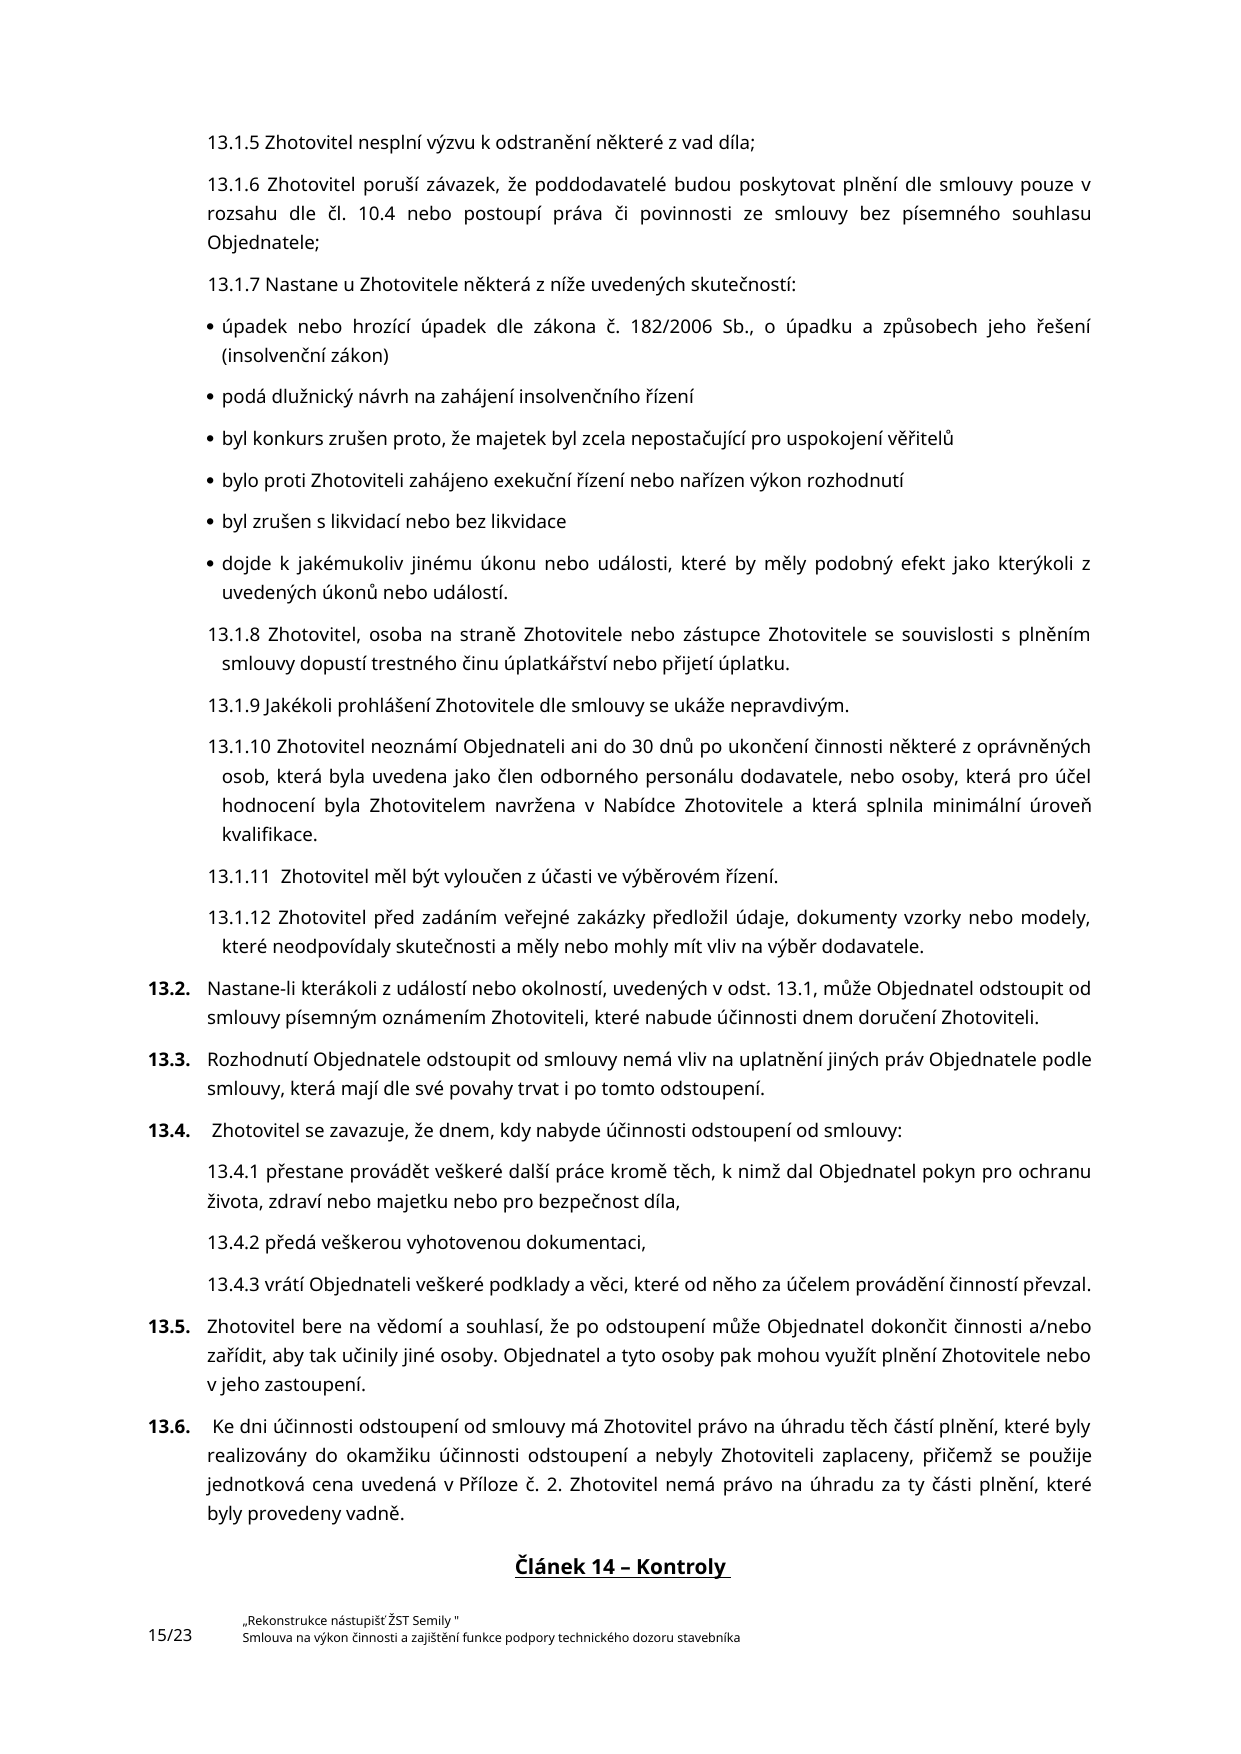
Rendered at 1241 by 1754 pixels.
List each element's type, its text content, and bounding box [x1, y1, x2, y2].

text 13.6. Ke dni účinnosti odstoupení od smlouvy má Zhotovitel právo na úhradu těch částí plnění, které byly realizovány do okamžiku účinnosti odstoupení a nebyly Zhotoviteli zaplaceny, přičemž se použije jednotková cena uvedená v Příloze č. 2. Zhotovitel nemá právo na úhradu za ty části plnění, které byly provedeny vadně. [148, 1410, 1092, 1526]
text 13.2. Nastane-li kterákoli z událostí nebo okolností, uvedených v odst. 13.1, může Objednatel odstoupit od smlouvy písemným oznámením Zhotoviteli, které nabude účinnosti dnem doručení Zhotoviteli. [148, 972, 1092, 1031]
text 13.1.9 Jakékoli prohlášení Zhotovitele dle smlouvy se ukáže nepravdivým. [207, 689, 1092, 718]
text 13.1.8 Zhotovitel, osoba na straně Zhotovitele nebo zástupce Zhotovitele se souvislosti s plněním smlouvy dopustí trestného činu úplatkářství nebo přijetí úplatku. [207, 618, 1092, 676]
text 13.4.2 předá veškerou vyhotovenou dokumentaci, [207, 1226, 1092, 1256]
text 13.5. Zhotovitel bere na vědomí a souhlasí, že po odstoupení může Objednatel dokončit činnosti a/nebo zařídit, aby tak učinily jiné osoby. Objednatel a tyto osoby pak mohou využít plnění Zhotovitele nebo v jeho zastoupení. [148, 1310, 1092, 1397]
list dojde k jakémukoliv jinému úkonu nebo události, které by měly podobný efekt jako kterýkoli z uvedených úkonů nebo událostí. [207, 547, 1092, 606]
text 13.1.12 Zhotovitel před zadáním veřejné zakázky předložil údaje, dokumenty vzorky nebo modely, které neodpovídaly skutečnosti a měly nebo mohly mít vliv na výběr dodavatele. [207, 901, 1092, 960]
text 13.1.11 Zhotovitel měl být vyloučen z účasti ve výběrovém řízení. [207, 860, 1092, 889]
list podá dlužnický návrh na zahájení insolvenčního řízení [207, 381, 1092, 410]
list úpadek nebo hrozící úpadek dle zákona č. 182/2006 Sb., o úpadku a způsobech jeho řešení (insolvenční zákon) [207, 310, 1092, 368]
list byl konkurs zrušen proto, že majetek byl zcela nepostačující pro uspokojení věřitelů [207, 422, 1092, 451]
text 13.3. Rozhodnutí Objednatele odstoupit od smlouvy nemá vliv na uplatnění jiných práv Objednatele podle smlouvy, která mají dle své povahy trvat i po tomto odstoupení. [148, 1043, 1092, 1101]
text 13.1.6 Zhotovitel poruší závazek, že poddodavatelé budou poskytovat plnění dle smlouvy pouze v rozsahu dle čl. 10.4 nebo postoupí práva či povinnosti ze smlouvy bez písemného souhlasu Objednatele; [207, 168, 1092, 256]
text 13.4.1 přestane provádět veškeré další práce kromě těch, k nimž dal Objednatel pokyn pro ochranu života, zdraví nebo majetku nebo pro bezpečnost díla, [207, 1156, 1092, 1214]
list bylo proti Zhotoviteli zahájeno exekuční řízení nebo nařízen výkon rozhodnutí [207, 464, 1092, 493]
list byl zrušen s likvidací nebo bez likvidace [207, 506, 1092, 535]
subtitle Článek 14 – Kontroly [148, 1551, 1092, 1581]
text 13.1.7 Nastane u Zhotovitele některá z níže uvedených skutečností: [207, 268, 1092, 297]
text 13.4. Zhotovitel se zavazuje, že dnem, kdy nabyde účinnosti odstoupení od smlouvy: [148, 1114, 1092, 1143]
text 13.4.3 vrátí Objednateli veškeré podklady a věci, které od něho za účelem provádění činností převzal. [207, 1268, 1092, 1297]
text 13.1.5 Zhotovitel nesplní výzvu k odstranění některé z vad díla; [207, 126, 1092, 156]
text 13.1.10 Zhotovitel neoznámí Objednateli ani do 30 dnů po ukončení činnosti některé z oprávněných osob, která byla uvedena jako člen odborného personálu dodavatele, nebo osoby, která pro účel hodnocení byla Zhotovitelem navržena v Nabídce Zhotovitele a která splnila minimální úroveň kvalifikace. [207, 731, 1092, 847]
